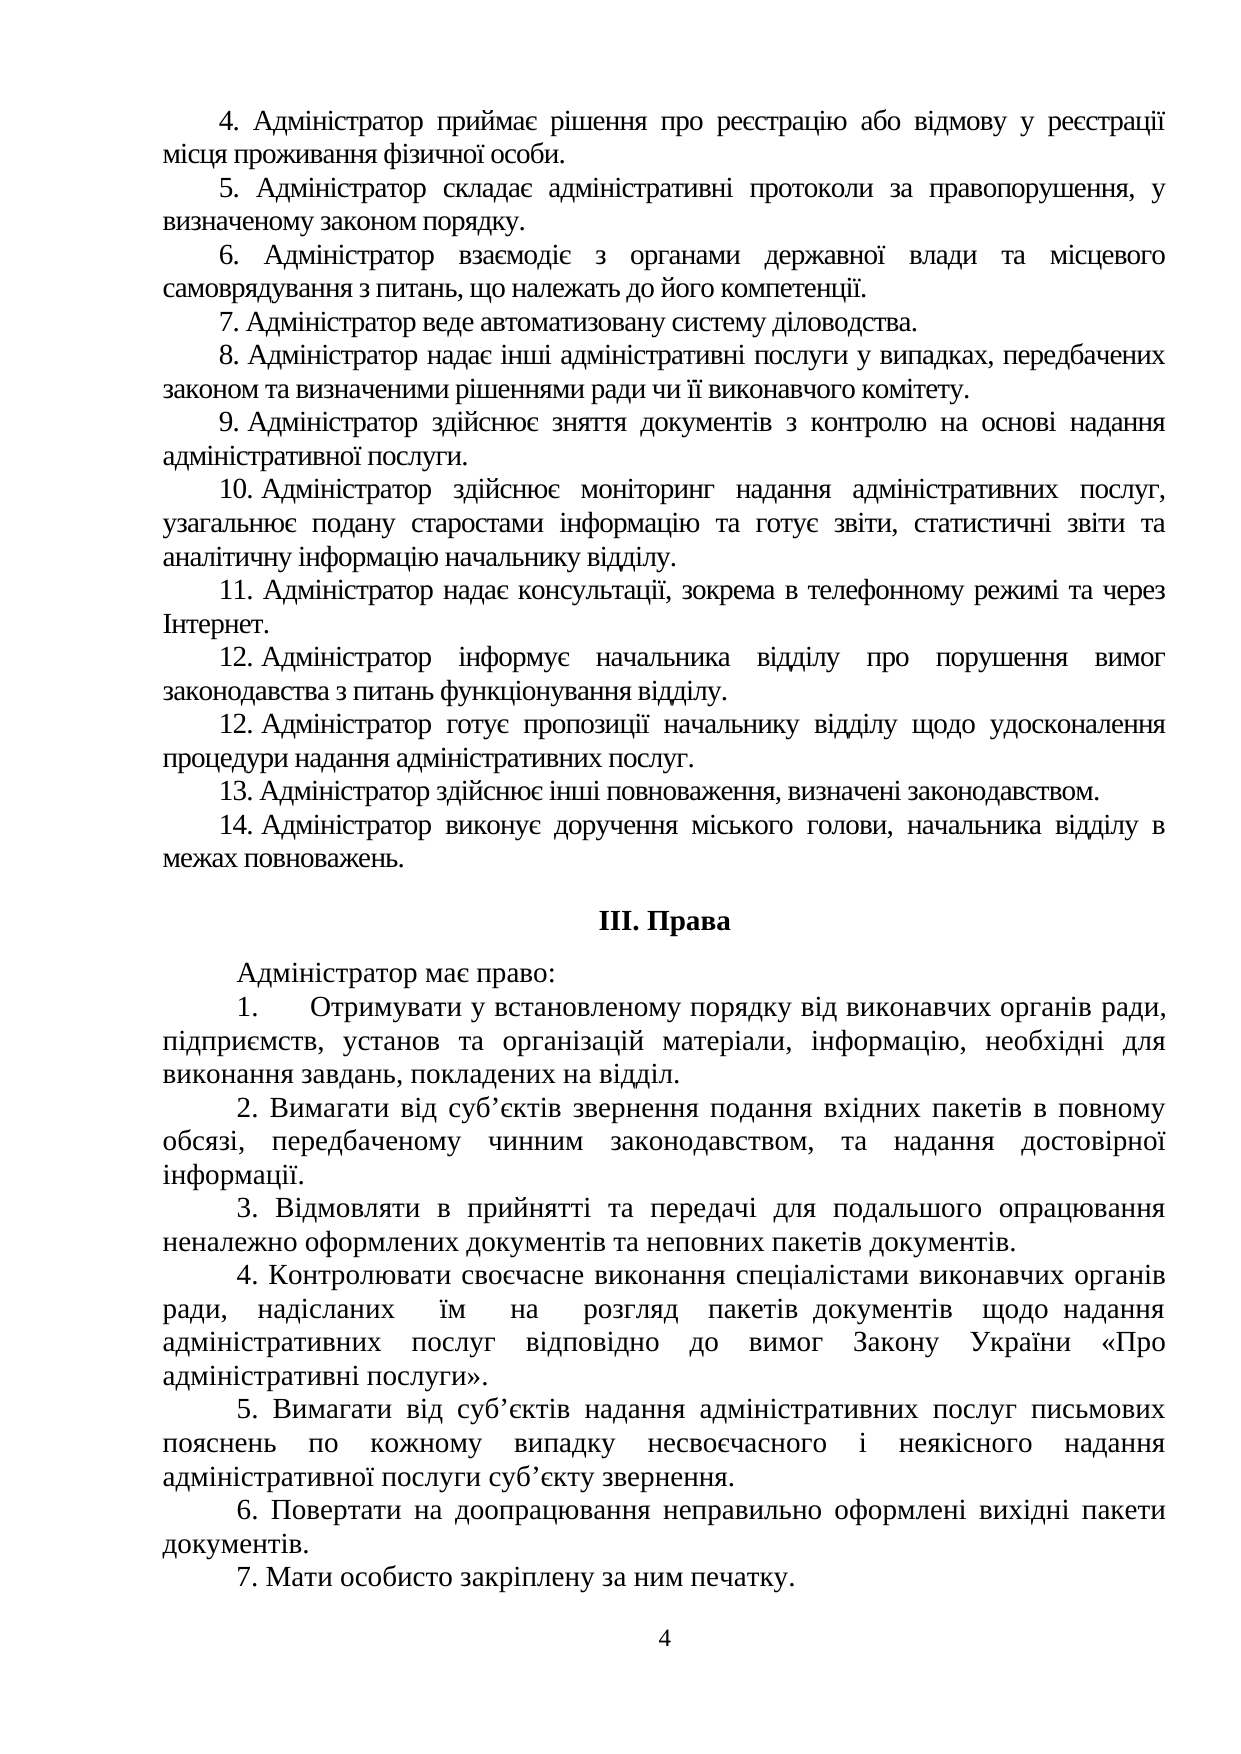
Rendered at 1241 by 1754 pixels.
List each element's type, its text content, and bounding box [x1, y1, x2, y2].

text 5. Вимагати від суб’єктів надання адміністративних послуг письмових пояснень по кожному випадку несвоєчасного і неякісного надання адміністративної послуги суб’єкту звернення. [162, 1392, 1167, 1492]
text 8. Адміністратор надає інші адміністративні послуги у випадках, передбачених законом та визначеними рішеннями ради чи її виконавчого комітету. [162, 337, 1167, 404]
text 7. Мати особисто закріплену за ним печатку. [162, 1559, 1167, 1593]
text 12. Адміністратор готує пропозиції начальнику відділу щодо удосконалення процедури надання адміністративних послуг. [162, 706, 1167, 773]
text 14. Адміністратор виконує доручення міського голови, начальника відділу в межах повноважень. [162, 807, 1167, 874]
text 3. Відмовляти в прийнятті та передачі для подальшого опрацювання неналежно оформлених документів та неповних пакетів документів. [162, 1190, 1167, 1257]
text 4. Адміністратор приймає рішення про реєстрацію або відмову у реєстрації місця проживання фізичної особи. [162, 103, 1167, 170]
text 9. Адміністратор здійснює зняття документів з контролю на основі надання адміністративної послуги. [162, 404, 1167, 472]
list Отримувати у встановленому порядку від виконавчих органів ради, підприємств, установ та організацій матеріали, інформацію, необхідні для виконання завдань, покладених на відділ. [162, 989, 1167, 1090]
text 13. Адміністратор здійснює інші повноваження, визначені законодавством. [162, 773, 1167, 807]
text 11. Адміністратор надає консультації, зокрема в телефонному режимі та через Інтернет. [162, 572, 1167, 639]
text ІІІ. Права [162, 903, 1167, 936]
text 6. Повертати на доопрацювання неправильно оформлені вихідні пакети документів. [162, 1492, 1167, 1559]
text 7. Адміністратор веде автоматизовану систему діловодства. [162, 304, 1167, 337]
text 2. Вимагати від суб’єктів звернення подання вхідних пакетів в повному обсязі, передбаченому чинним законодавством, та надання достовірної інформації. [162, 1090, 1167, 1190]
text 12. Адміністратор інформує начальника відділу про порушення вимог законодавства з питань функціонування відділу. [162, 639, 1167, 706]
text 5. Адміністратор складає адміністративні протоколи за правопорушення, у визначеному законом порядку. [162, 170, 1167, 237]
text 4. Контролювати своєчасне виконання спеціалістами виконавчих органів ради, надісланих їм на розгляд пакетів документів щодо надання адміністративних послуг відповідно до вимог Закону України «Про адміністративні послуги». [162, 1257, 1167, 1392]
text Адміністратор має право: [162, 956, 1167, 989]
text 10. Адміністратор здійснює моніторинг надання адміністративних послуг, узагальнює подану старостами інформацію та готує звіти, статистичні звіти та аналітичну інформацію начальнику відділу. [162, 472, 1167, 572]
text 6. Адміністратор взаємодіє з органами державної влади та місцевого самоврядування з питань, що належать до його компетенції. [162, 237, 1167, 304]
